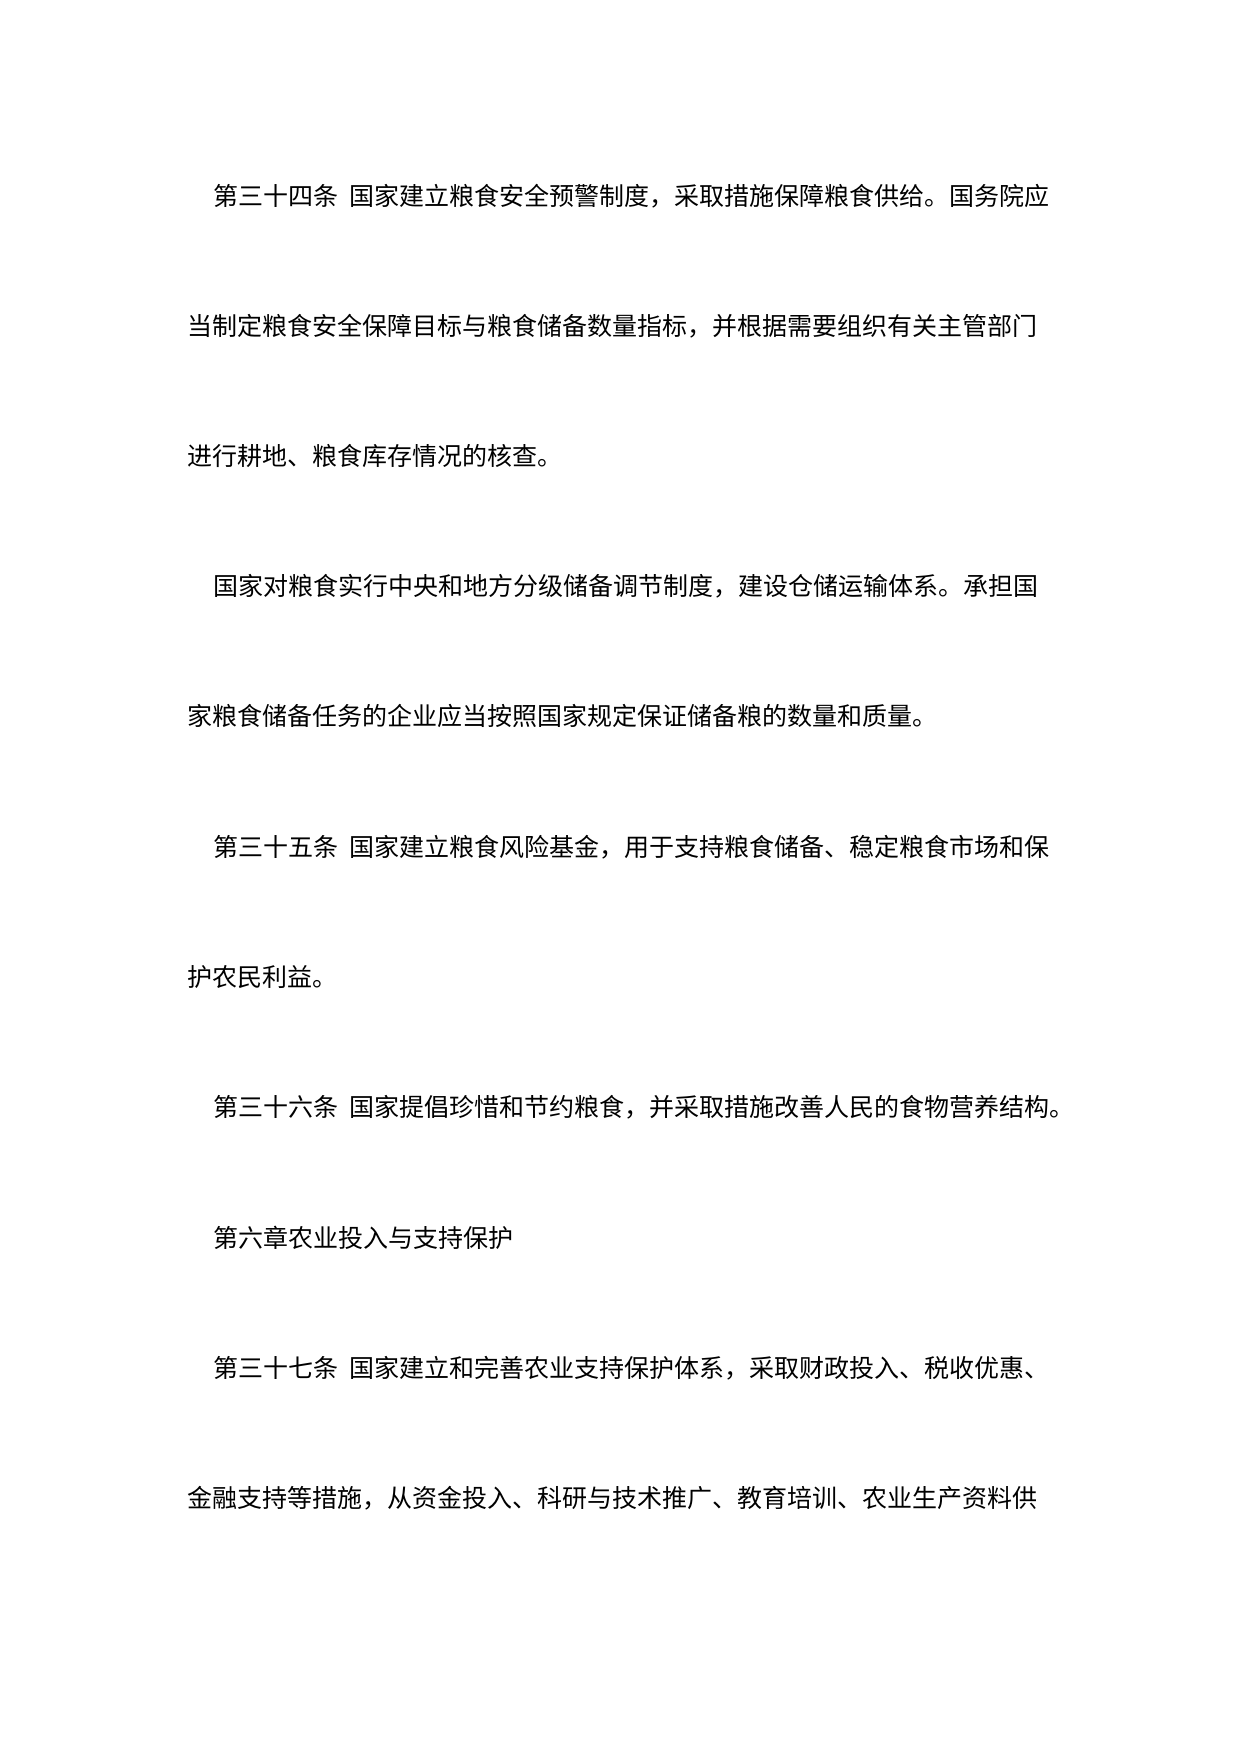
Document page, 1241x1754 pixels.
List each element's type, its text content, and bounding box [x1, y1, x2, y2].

text 国家对粮食实行中央和地方分级储备调节制度，建设仓储运输体系。承担国家粮食储备任务的企业应当按照国家规定保证储备粮的数量和质量。 [187, 552, 1053, 747]
text 第三十六条 国家提倡珍惜和节约粮食，并采取措施改善人民的食物营养结构。 [187, 1073, 1053, 1138]
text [187, 1334, 1053, 1529]
text 第三十五条 国家建立粮食风险基金，用于支持粮食储备、稳定粮食市场和保护农民利益。 [187, 813, 1053, 1008]
text 第三十四条 国家建立粮食安全预警制度，采取措施保障粮食供给。国务院应当制定粮食安全保障目标与粮食储备数量指标，并根据需要组织有关主管部门进行耕地、粮食库存情况的核查。 [187, 162, 1053, 487]
text 第六章农业投入与支持保护 [187, 1204, 1053, 1269]
